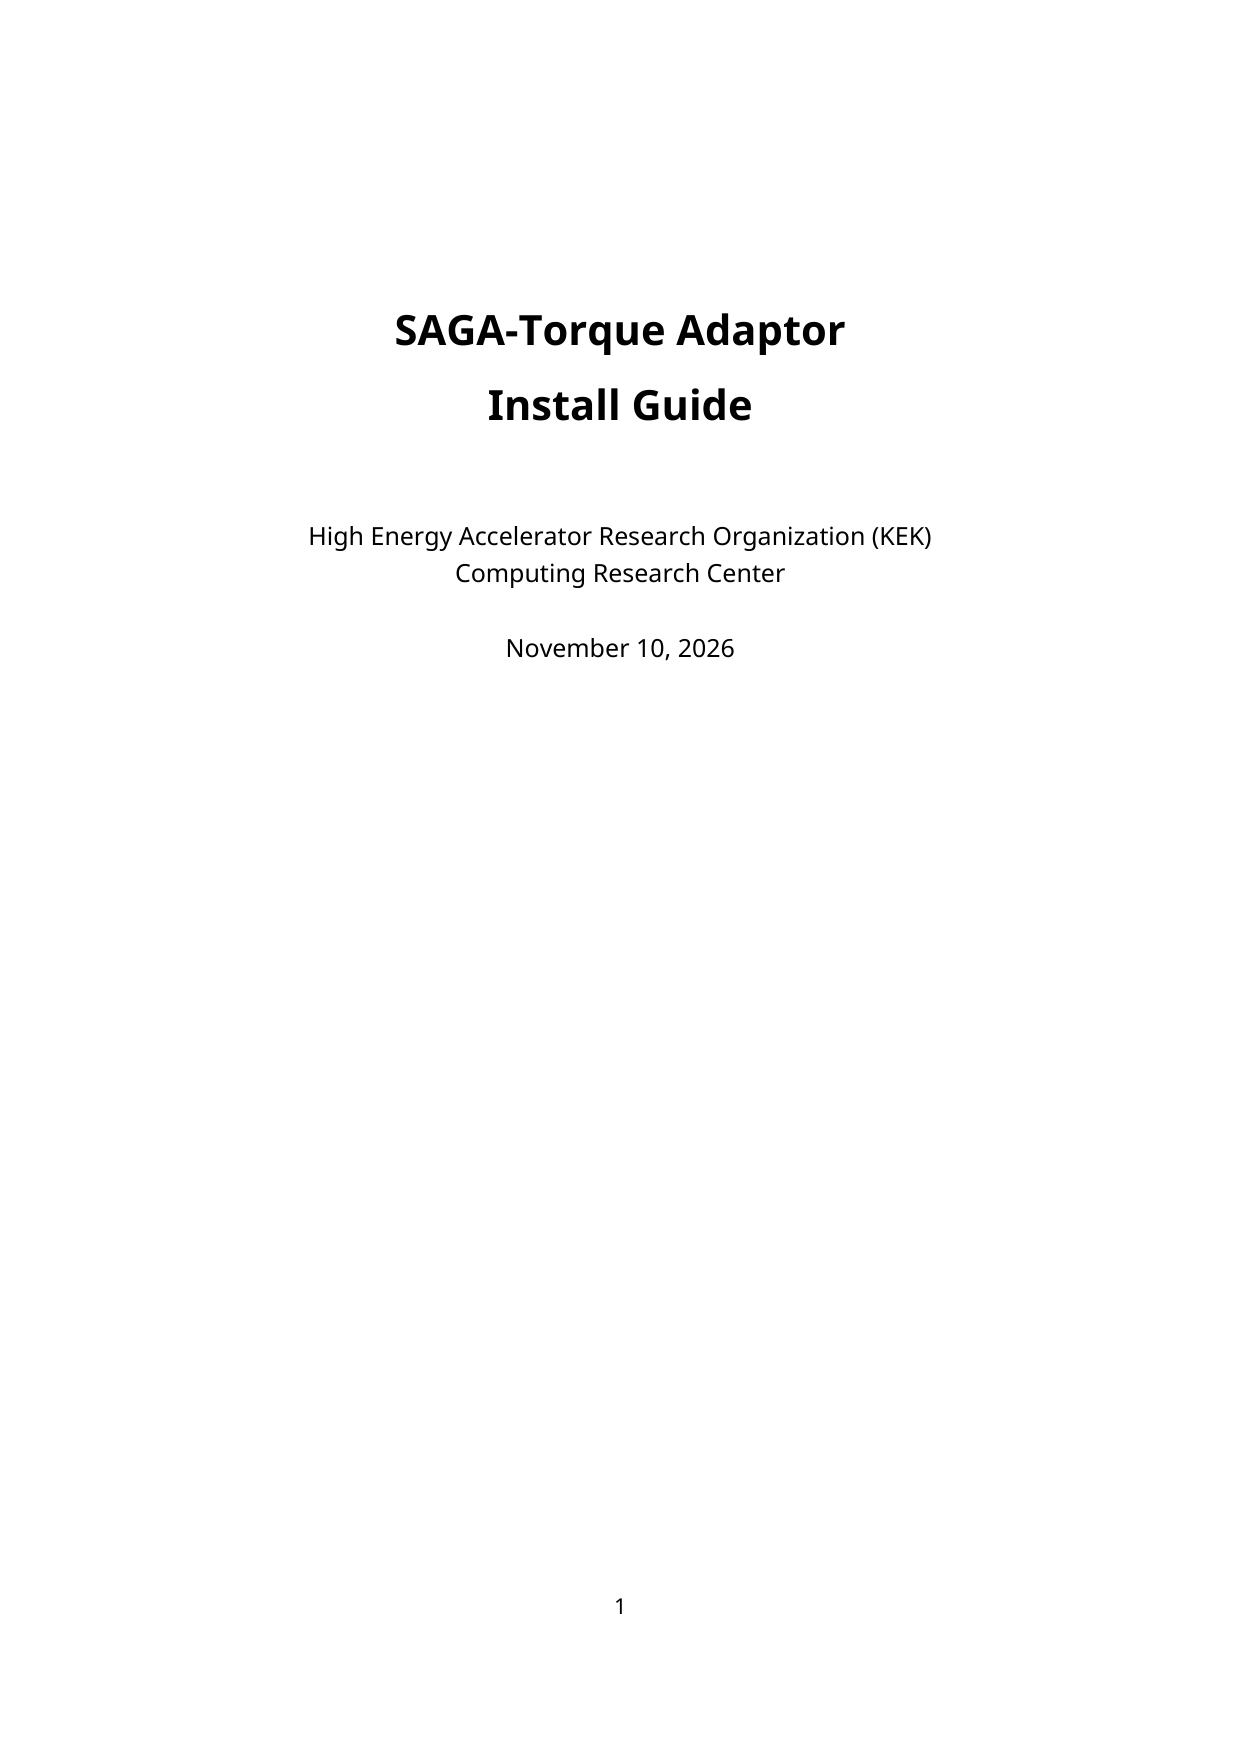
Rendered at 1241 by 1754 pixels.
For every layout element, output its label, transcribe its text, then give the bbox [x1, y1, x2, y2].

text Install Guide [177, 367, 1063, 442]
text High Energy Accelerator Research Organization (KEK) [177, 517, 1063, 554]
text Computing Research Center [177, 554, 1063, 592]
text January 4, 2010 [177, 629, 1063, 667]
text SAGA-Torque Adaptor [177, 292, 1063, 367]
